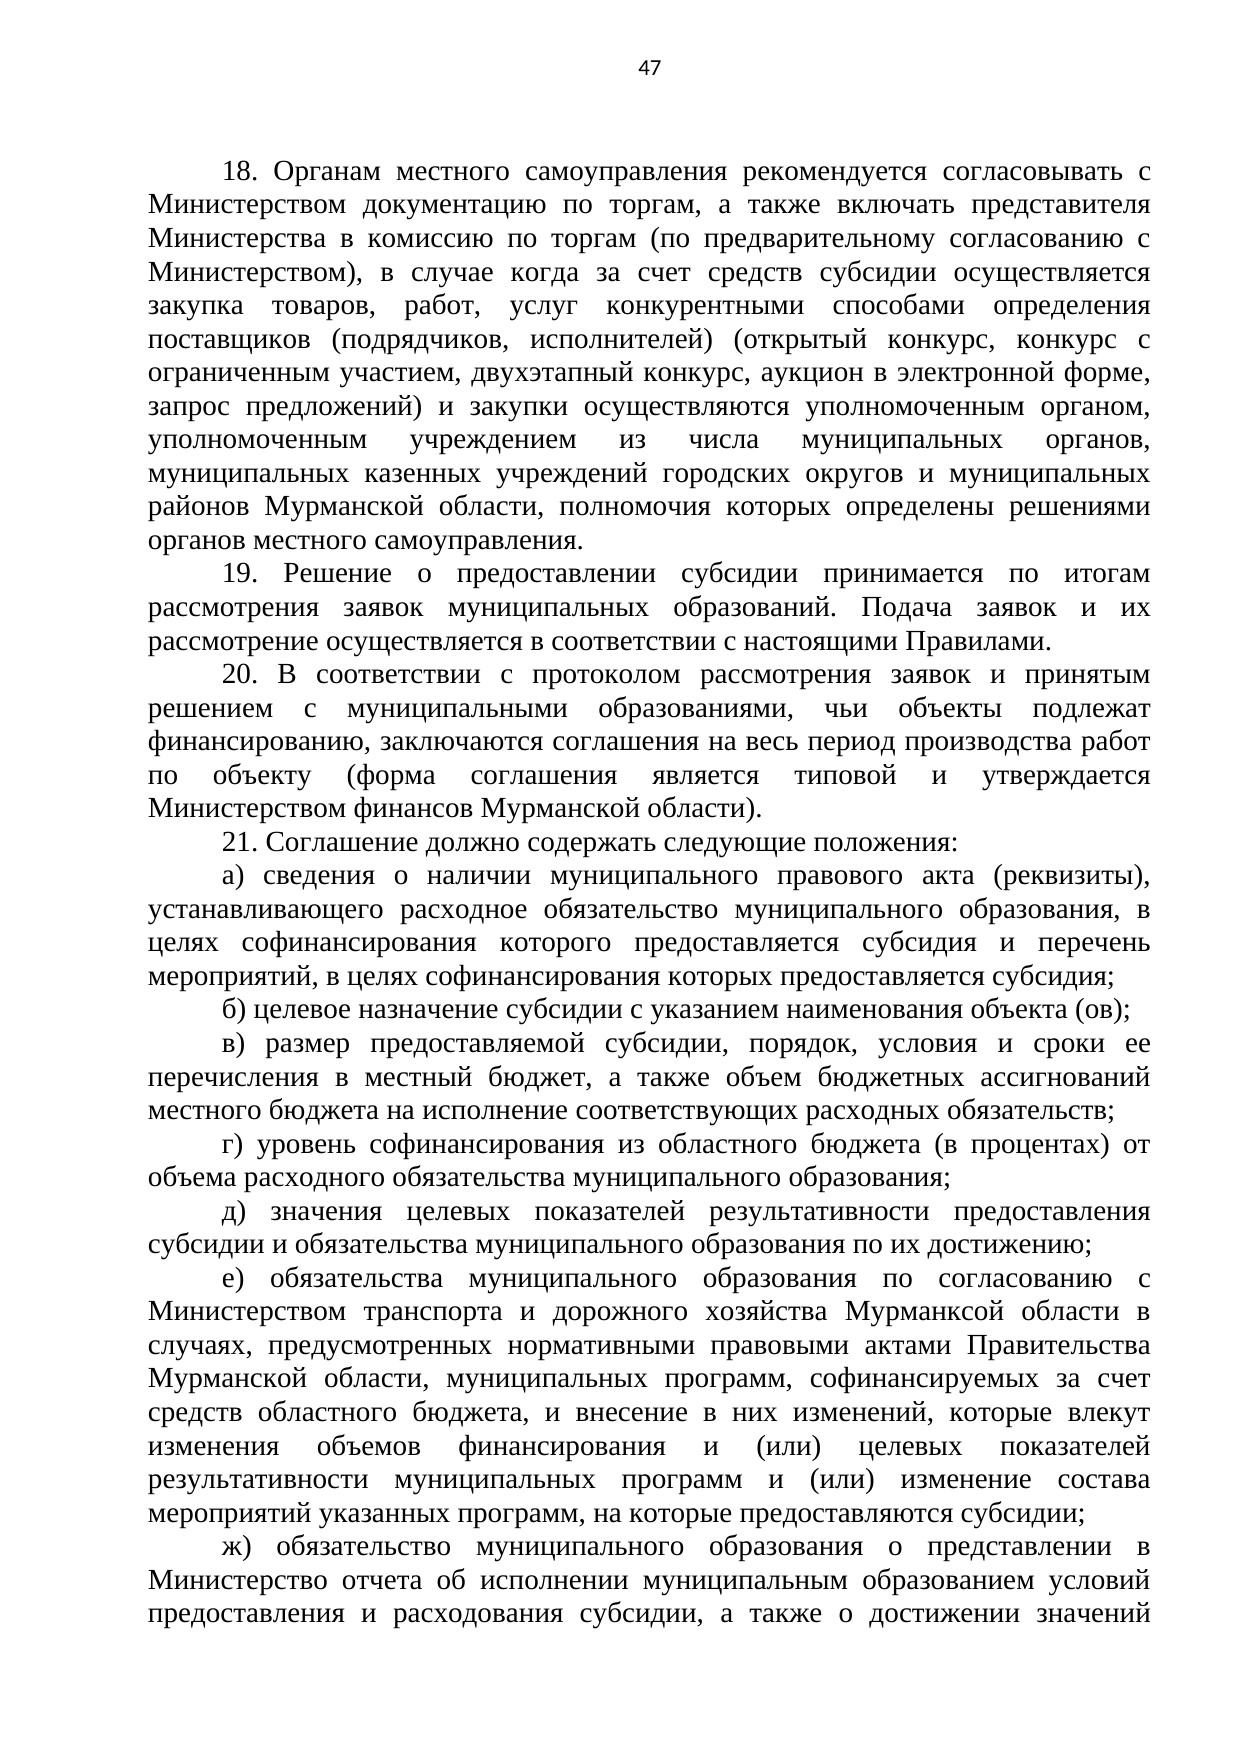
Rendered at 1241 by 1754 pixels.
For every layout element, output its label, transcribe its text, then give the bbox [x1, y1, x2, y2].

text а) сведения о наличии муниципального правового акта (реквизиты), устанавливающего расходное обязательство муниципального образования, в целях софинансирования которого предоставляется субсидия и перечень мероприятий, в целях софинансирования которых предоставляется субсидия; [148, 857, 1152, 992]
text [148, 1528, 1152, 1629]
text 21. Соглашение должно содержать следующие положения: [148, 824, 1152, 857]
text е) обязательства муниципального образования по согласованию с Министерством транспорта и дорожного хозяйства Мурманксой области в случаях, предусмотренных нормативными правовыми актами Правительства Мурманской области, муниципальных программ, софинансируемых за счет средств областного бюджета, и внесение в них изменений, которые влекут изменения объемов финансирования и (или) целевых показателей результативности муниципальных программ и (или) изменение состава мероприятий указанных программ, на которые предоставляются субсидии; [148, 1260, 1152, 1528]
text 20. В соответствии с протоколом рассмотрения заявок и принятым решением с муниципальными образованиями, чьи объекты подлежат финансированию, заключаются соглашения на весь период производства работ по объекту (форма соглашения является типовой и утверждается Министерством финансов Мурманской области). [148, 656, 1152, 824]
text д) значения целевых показателей результативности предоставления субсидии и обязательства муниципального образования по их достижению; [148, 1193, 1152, 1260]
text 19. Решение о предоставлении субсидии принимается по итогам рассмотрения заявок муниципальных образований. Подача заявок и их рассмотрение осуществляется в соответствии с настоящими Правилами. [148, 556, 1152, 656]
text 18. Органам местного самоуправления рекомендуется согласовывать с Министерством документацию по торгам, а также включать представителя Министерства в комиссию по торгам (по предварительному согласованию с Министерством), в случае когда за счет средств субсидии осуществляется закупка товаров, работ, услуг конкурентными способами определения поставщиков (подрядчиков, исполнителей) (открытый конкурс, конкурс с ограниченным участием, двухэтапный конкурс, аукцион в электронной форме, запрос предложений) и закупки осуществляются уполномоченным органом, уполномоченным учреждением из числа муниципальных органов, муниципальных казенных учреждений городских округов и муниципальных районов Мурманской области, полномочия которых определены решениями органов местного самоуправления. [148, 153, 1152, 556]
text г) уровень софинансирования из областного бюджета (в процентах) от объема расходного обязательства муниципального образования; [148, 1126, 1152, 1193]
text в) размер предоставляемой субсидии, порядок, условия и сроки ее перечисления в местный бюджет, а также объем бюджетных ассигнований местного бюджета на исполнение соответствующих расходных обязательств; [148, 1025, 1152, 1126]
text б) целевое назначение субсидии с указанием наименования объекта (ов); [148, 992, 1152, 1025]
